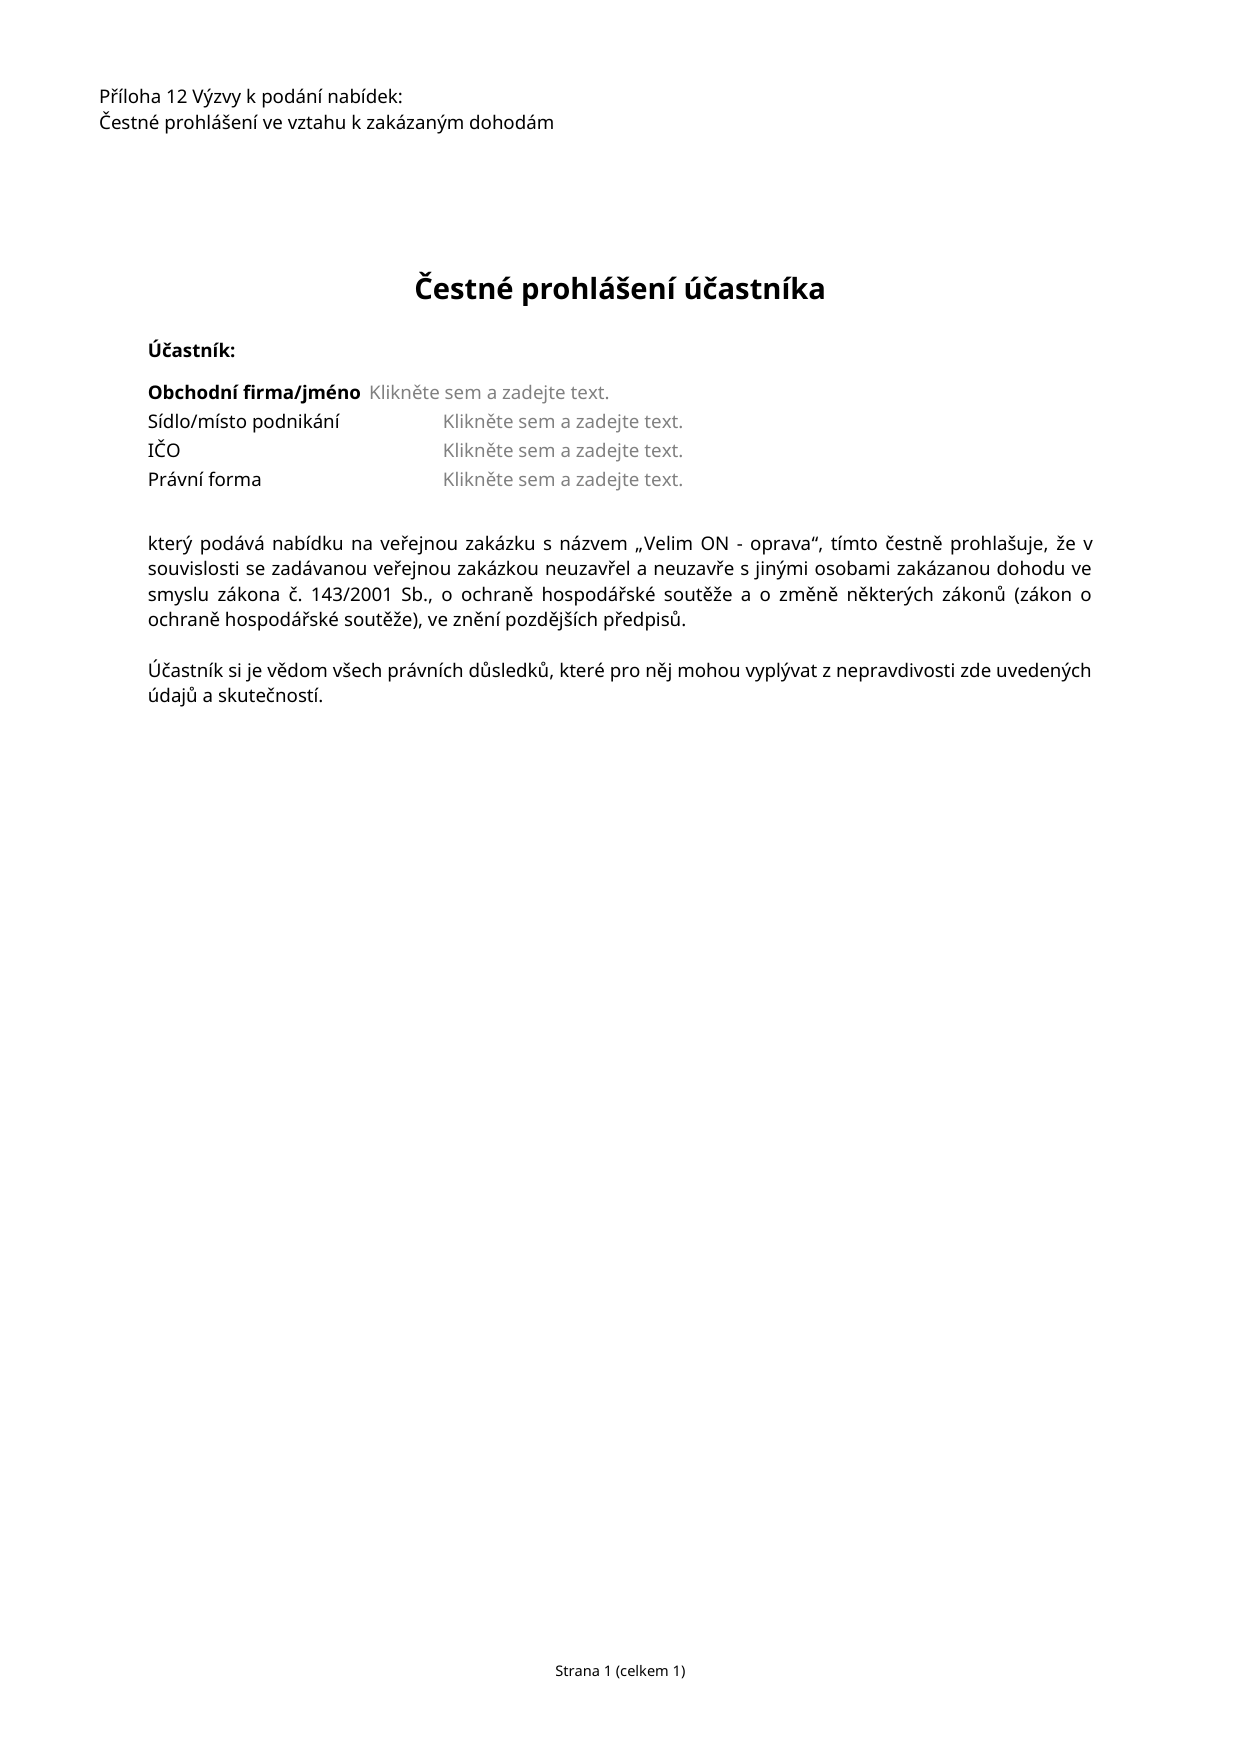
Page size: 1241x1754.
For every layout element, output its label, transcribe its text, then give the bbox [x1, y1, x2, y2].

text IČO [148, 434, 1093, 463]
text Účastník si je vědom všech právních důsledků, které pro něj mohou vyplývat z nepravdivosti zde uvedených údajů a skutečností. [148, 657, 1093, 708]
title Čestné prohlášení účastníka [148, 268, 1093, 308]
text Obchodní firma/jméno [148, 376, 1093, 405]
text který podává nabídku na veřejnou zakázku s názvem „Velim ON - oprava“, tímto čestně prohlašuje, že v souvislosti se zadávanou veřejnou zakázkou neuzavřel a neuzavře s jinými osobami zakázanou dohodu ve smyslu zákona č. 143/2001 Sb., o ochraně hospodářské soutěže a o změně některých zákonů (zákon o ochraně hospodářské soutěže), ve znění pozdějších předpisů. [148, 530, 1093, 632]
text Právní forma [148, 463, 1093, 492]
text Sídlo/místo podnikání [148, 405, 1093, 434]
text Účastník: [148, 333, 1093, 364]
